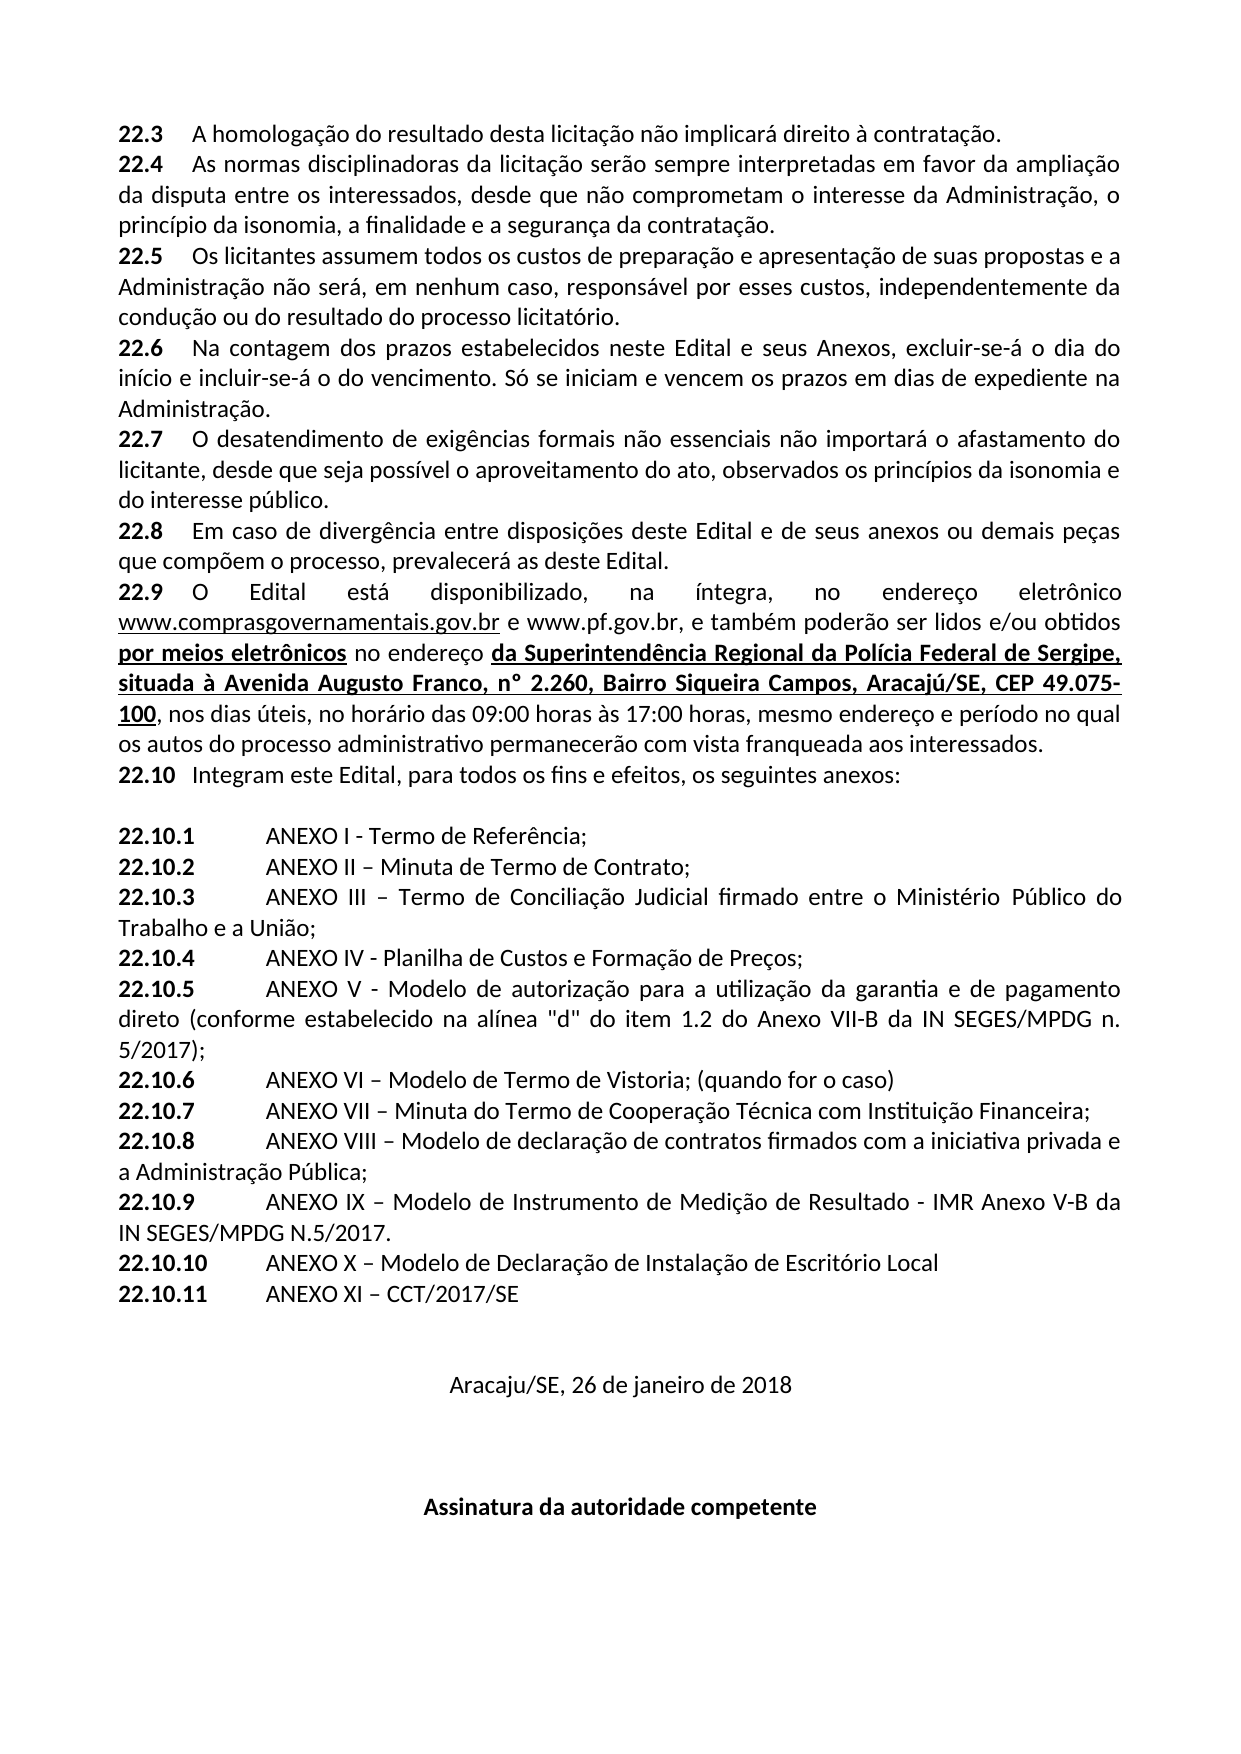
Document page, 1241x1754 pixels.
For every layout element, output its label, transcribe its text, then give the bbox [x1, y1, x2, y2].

list ANEXO IV - Planilha de Custos e Formação de Preços; [118, 942, 1122, 973]
text Aracaju/SE, 26 de janeiro de 2018 [118, 1369, 1124, 1400]
list ANEXO I - Termo de Referência; [118, 820, 1122, 851]
list Os licitantes assumem todos os custos de preparação e apresentação de suas propostas e a Administração não será, em nenhum caso, responsável por esses custos, independentemente da condução ou do resultado do processo licitatório. [118, 240, 1122, 332]
list ANEXO VI – Modelo de Termo de Vistoria; (quando for o caso) [118, 1064, 1122, 1095]
list ANEXO IX – Modelo de Instrumento de Medição de Resultado - IMR Anexo V-B da IN SEGES/MPDG N.5/2017. [118, 1186, 1122, 1247]
list ANEXO II – Minuta de Termo de Contrato; [118, 851, 1122, 881]
list Em caso de divergência entre disposições deste Edital e de seus anexos ou demais peças que compõem o processo, prevalecerá as deste Edital. [118, 515, 1122, 576]
list As normas disciplinadoras da licitação serão sempre interpretadas em favor da ampliação da disputa entre os interessados, desde que não comprometam o interesse da Administração, o princípio da isonomia, a finalidade e a segurança da contratação. [118, 149, 1122, 240]
list ANEXO VIII – Modelo de declaração de contratos firmados com a iniciativa privada e a Administração Pública; [118, 1125, 1122, 1186]
list ANEXO V - Modelo de autorização para a utilização da garantia e de pagamento direto (conforme estabelecido na alínea "d" do item 1.2 do Anexo VII-B da IN SEGES/MPDG n. 5/2017); [118, 973, 1122, 1064]
list O desatendimento de exigências formais não essenciais não importará o afastamento do licitante, desde que seja possível o aproveitamento do ato, observados os princípios da isonomia e do interesse público. [118, 423, 1122, 515]
list Integram este Edital, para todos os fins e efeitos, os seguintes anexos: [118, 759, 1122, 789]
list O Edital está disponibilizado, na íntegra, no endereço eletrônico www.comprasgovernamentais.gov.br e www.pf.gov.br, e também poderão ser lidos e/ou obtidos por meios eletrônicos no endereço da Superintendência Regional da Polícia Federal de Sergipe, situada à Avenida Augusto Franco, nº 2.260, Bairro Siqueira Campos, Aracajú/SE, CEP 49.075-100, nos dias úteis, no horário das 09:00 horas às 17:00 horas, mesmo endereço e período no qual os autos do processo administrativo permanecerão com vista franqueada aos interessados. [118, 695, 1122, 759]
text Assinatura da autoridade competente [118, 1492, 1122, 1522]
list ANEXO X – Modelo de Declaração de Instalação de Escritório Local [118, 1247, 1122, 1278]
list ANEXO III – Termo de Conciliação Judicial firmado entre o Ministério Público do Trabalho e a União; [118, 881, 1122, 942]
list A homologação do resultado desta licitação não implicará direito à contratação. [118, 118, 1122, 149]
list ANEXO XI – CCT/2017/SE [118, 1278, 1122, 1308]
list ANEXO VII – Minuta do Termo de Cooperação Técnica com Instituição Financeira; [118, 1095, 1122, 1125]
list O Edital está disponibilizado, na íntegra, no endereço eletrônico www.comprasgovernamentais.gov.br e www.pf.gov.br, e também poderão ser lidos e/ou obtidos por meios eletrônicos no endereço da Superintendência Regional da Polícia Federal de Sergipe, situada à Avenida Augusto Franco, nº 2.260, Bairro Siqueira Campos, Aracajú/SE, CEP 49.075-100, nos dias úteis, no horário das 09:00 horas às 17:00 horas, mesmo endereço e período no qual os autos do processo administrativo permanecerão com vista franqueada aos interessados. [118, 576, 1122, 694]
list Na contagem dos prazos estabelecidos neste Edital e seus Anexos, excluir-se-á o dia do início e incluir-se-á o do vencimento. Só se iniciam e vencem os prazos em dias de expediente na Administração. [118, 332, 1122, 423]
